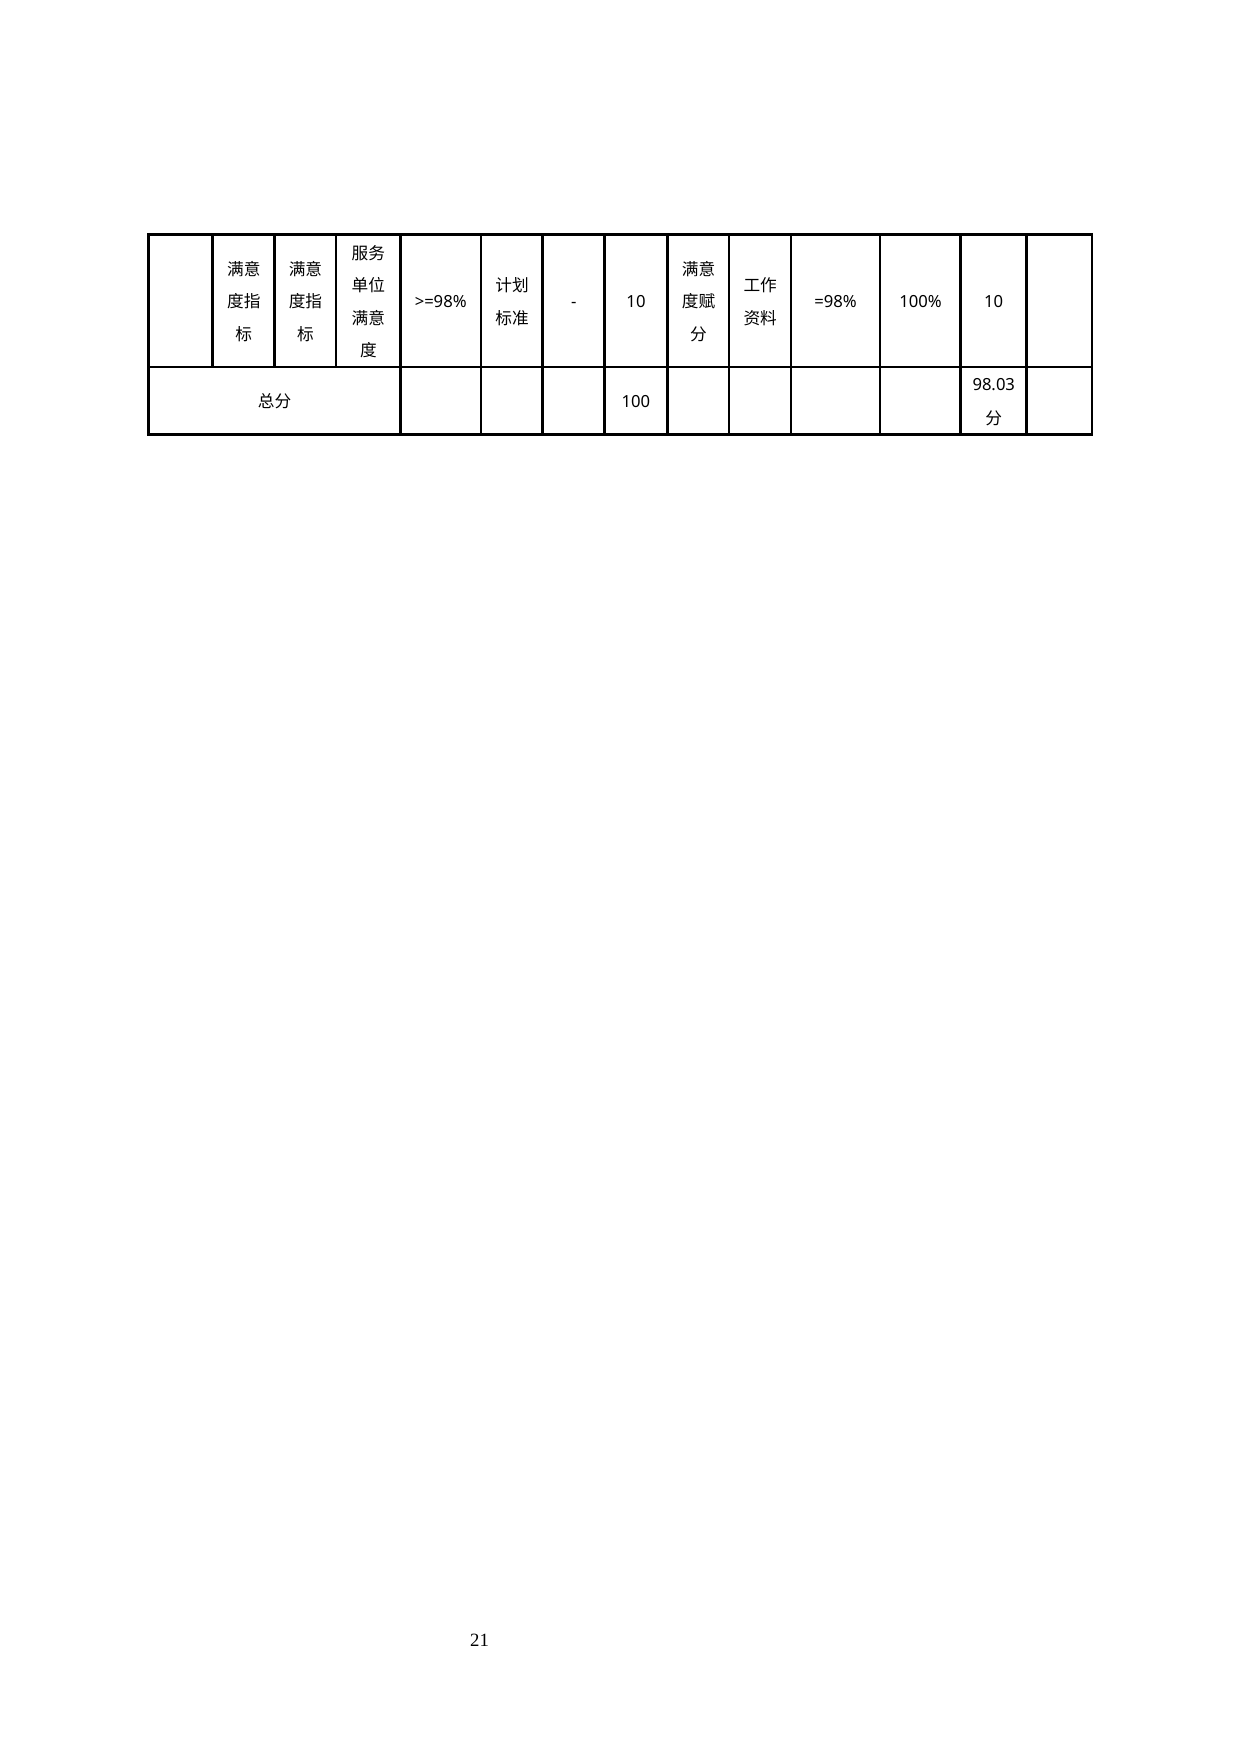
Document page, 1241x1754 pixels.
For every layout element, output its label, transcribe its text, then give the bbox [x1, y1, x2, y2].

table_cell 工作资料 [730, 236, 790, 366]
table_cell 98.03分 [962, 368, 1025, 433]
table_cell 100 [606, 368, 666, 433]
table_cell - [544, 236, 603, 366]
table_cell 满意度指标 [214, 236, 273, 366]
table_cell 总分 [150, 368, 399, 433]
table_cell 10 [606, 236, 666, 366]
table_cell 满意度赋分 [669, 236, 728, 366]
table_cell =98% [792, 236, 879, 366]
table_cell [482, 368, 541, 433]
table_cell >=98% [402, 236, 480, 366]
table_cell 服务单位满意度 [337, 236, 399, 366]
table_cell [1028, 368, 1091, 433]
table_cell [544, 368, 603, 433]
table_cell [669, 368, 728, 433]
table_cell [402, 368, 480, 433]
table_cell [792, 368, 879, 433]
table_cell 10 [962, 236, 1025, 366]
table_cell [881, 368, 959, 433]
table_cell [730, 368, 790, 433]
table_cell 计划标准 [482, 236, 541, 366]
table_cell 满意度指标 [276, 236, 335, 366]
table_cell [1028, 236, 1091, 366]
table_cell 100% [881, 236, 959, 366]
